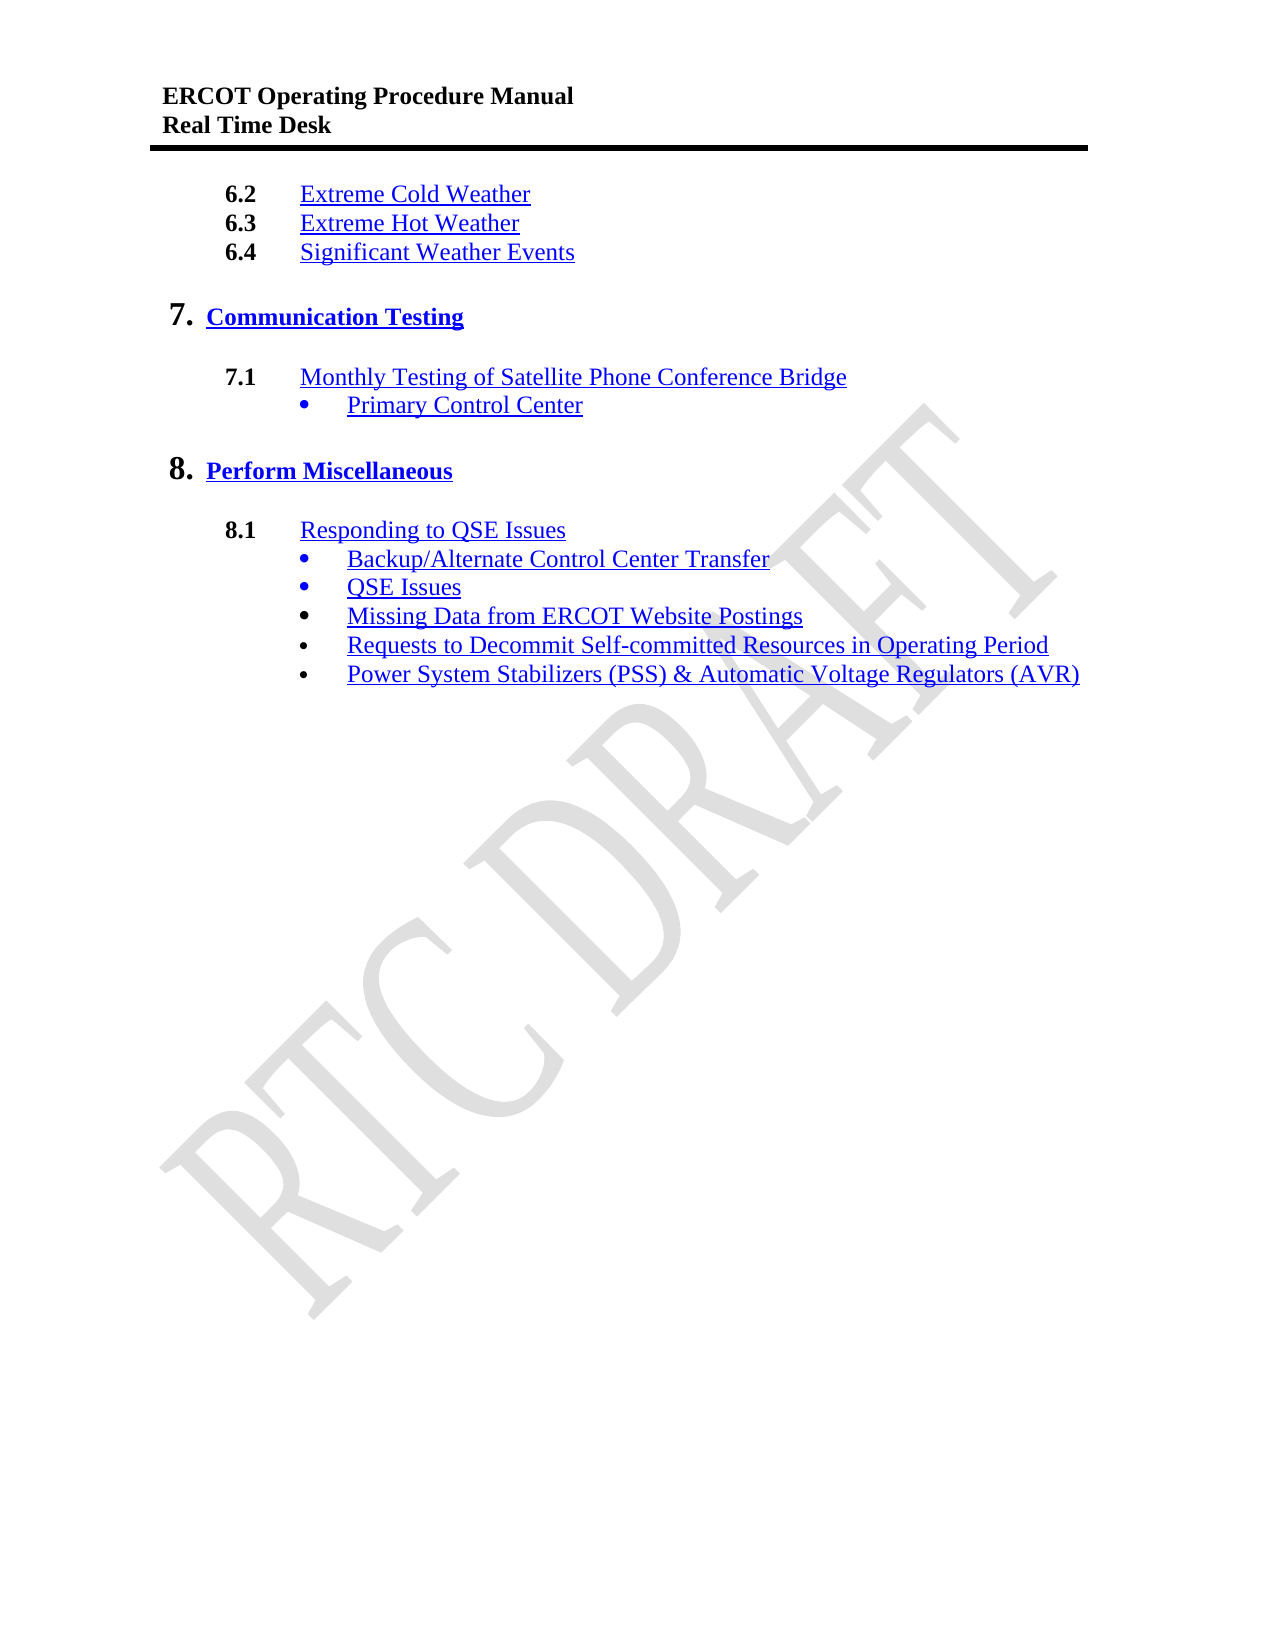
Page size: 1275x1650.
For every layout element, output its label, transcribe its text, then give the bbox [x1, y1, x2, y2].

list Power System Stabilizers (PSS) & Automatic Voltage Regulators (AVR) [300, 659, 1087, 687]
list QSE Issues [300, 572, 1087, 601]
list Perform Miscellaneous [169, 448, 1087, 486]
text 6.3 Extreme Hot Weather [225, 208, 1087, 237]
text 8.1 Responding to QSE Issues [225, 515, 1087, 544]
text 7.1 Monthly Testing of Satellite Phone Conference Bridge [225, 362, 1087, 390]
text 6.2 Extreme Cold Weather [225, 179, 1087, 208]
list Communication Testing [169, 294, 1087, 333]
text 6.4 Significant Weather Events [225, 237, 1087, 266]
list Primary Control Center [300, 390, 1087, 419]
list Requests to Decommit Self-committed Resources in Operating Period [300, 630, 1087, 659]
list Backup/Alternate Control Center Transfer [300, 544, 1087, 572]
list Missing Data from ERCOT Website Postings [300, 601, 1087, 630]
